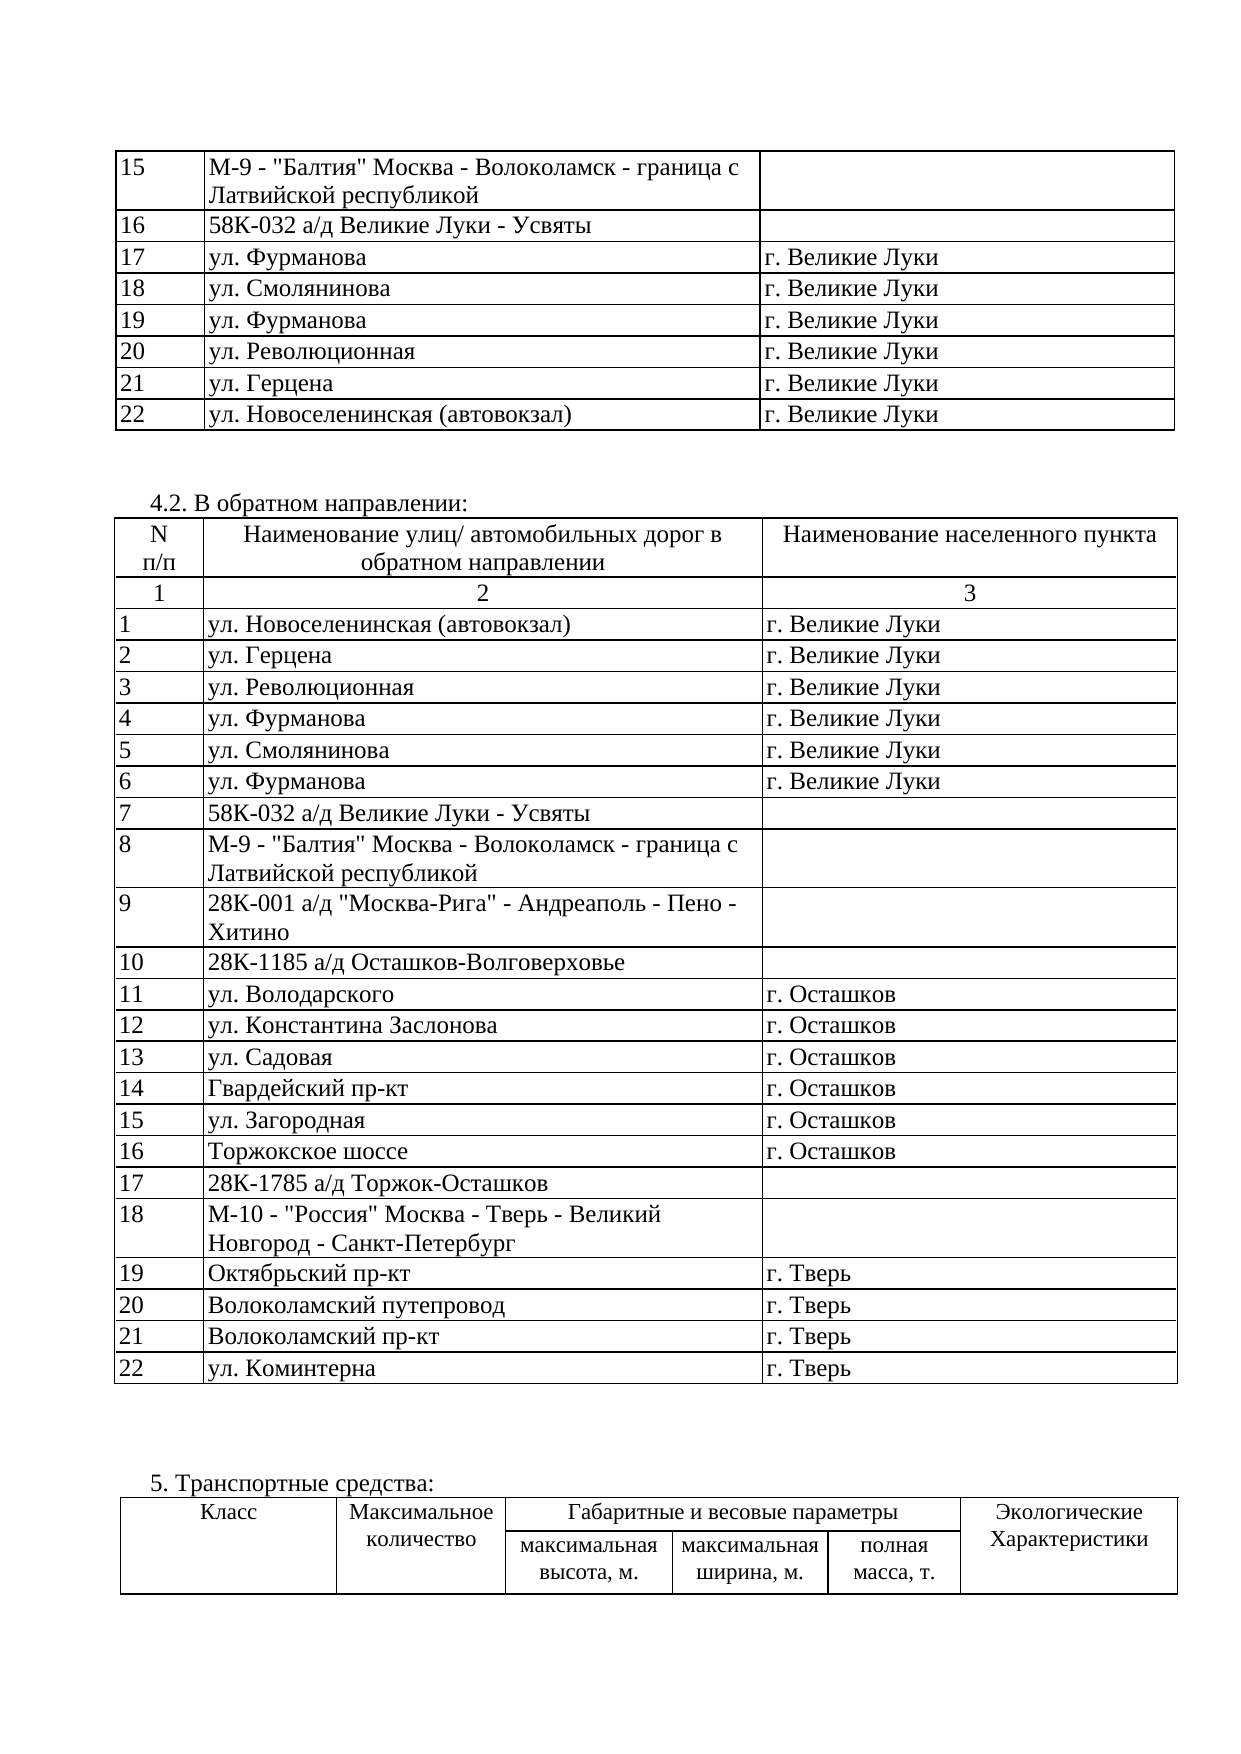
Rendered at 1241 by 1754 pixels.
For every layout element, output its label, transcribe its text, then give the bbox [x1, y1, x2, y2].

table_cell 28К-001 а/д "Москва-Рига" - Андреаполь - Пено - Хитино [204, 888, 762, 946]
table_cell М-9 - "Балтия" Москва - Волоколамск - граница с Латвийской республикой [205, 152, 759, 209]
table_cell [761, 152, 1174, 209]
table_cell ул. Смолянинова [205, 274, 759, 303]
table_cell 8 [115, 829, 203, 887]
table_cell г. Великие Луки [763, 671, 1177, 702]
table_cell ул. Новоселенинская (автовокзал) [205, 400, 759, 429]
table_cell 19 [115, 1258, 203, 1288]
table_cell 17 [117, 242, 204, 272]
table_cell 28К-1185 а/д Осташков-Волговерховье [204, 948, 762, 977]
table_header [961, 1498, 1177, 1593]
table_cell полная масса, т. [829, 1532, 960, 1593]
table_cell г. Великие Луки [761, 242, 1174, 272]
table_cell г. Великие Луки [763, 765, 1177, 796]
table_cell г. Великие Луки [761, 274, 1174, 303]
table_cell г. Великие Луки [763, 639, 1177, 671]
table_cell 16 [115, 1136, 203, 1166]
table_header Наименование улиц/ автомобильных дорог в обратном направлении [204, 519, 762, 576]
table_cell г. Тверь [763, 1257, 1177, 1288]
table_cell [763, 796, 1177, 828]
table_cell 15 [117, 152, 204, 209]
table_cell ул. Герцена [205, 368, 759, 398]
table_cell 2 [204, 578, 762, 608]
table_cell г. Великие Луки [761, 400, 1174, 429]
table_cell ул. Константина Заслонова [204, 1011, 762, 1040]
table_cell ул. Коминтерна [204, 1353, 762, 1382]
table_cell 20 [115, 1289, 203, 1319]
table_cell 3 [763, 576, 1177, 608]
table_cell ул. Володарского [204, 979, 762, 1009]
table_cell 16 [117, 211, 204, 241]
table_cell 1 [115, 577, 203, 608]
table_cell [763, 1166, 1177, 1198]
table_header Габаритные и весовые параметры [506, 1498, 960, 1530]
table_cell 9 [115, 888, 203, 946]
table_cell максимальная высота, м. [506, 1532, 672, 1593]
table_cell 4 [115, 703, 203, 733]
text 4.2. В обратном направлении: [150, 488, 1090, 517]
table_cell г. Осташков [763, 1072, 1177, 1103]
table_cell г. Осташков [763, 1103, 1177, 1135]
table_cell ул. Фурманова [204, 767, 762, 796]
table_cell г. Великие Луки [763, 734, 1177, 765]
table_cell 58К-032 а/д Великие Луки - Усвяты [205, 211, 759, 241]
table_cell ул. Герцена [204, 641, 762, 671]
text 5. Транспортные средства: [150, 1468, 1090, 1497]
table_cell 15 [115, 1104, 203, 1135]
table_cell 12 [115, 1010, 203, 1040]
table_cell [763, 828, 1177, 887]
table_cell г. Осташков [763, 1135, 1177, 1166]
table_header N п/п [115, 519, 203, 576]
table_cell М-9 - "Балтия" Москва - Волоколамск - граница с Латвийской республикой [204, 830, 762, 887]
table_cell ул. Фурманова [205, 305, 759, 335]
table_cell г. Осташков [763, 978, 1177, 1009]
table_cell 5 [115, 735, 203, 765]
table_cell 13 [115, 1041, 203, 1072]
table_cell г. Великие Луки [761, 337, 1174, 366]
table_cell г. Тверь [763, 1320, 1177, 1351]
table_cell ул. Фурманова [204, 704, 762, 733]
table_cell 58К-032 а/д Великие Луки - Усвяты [204, 798, 762, 828]
table_cell 2 [115, 640, 203, 671]
table_cell 18 [115, 1199, 203, 1257]
table_cell Волоколамский путепровод [204, 1290, 762, 1319]
table_cell 22 [115, 1352, 203, 1382]
table_cell 3 [115, 672, 203, 702]
table_cell 6 [115, 766, 203, 796]
table_cell 7 [115, 798, 203, 828]
table_cell ул. Революционная [205, 337, 759, 366]
table_cell Гвардейский пр-кт [204, 1073, 762, 1103]
table_cell г. Великие Луки [761, 368, 1174, 398]
table_cell 17 [115, 1167, 203, 1198]
table_cell ул. Загородная [204, 1105, 762, 1135]
table_cell ул. Новоселенинская (автовокзал) [204, 609, 762, 639]
table_cell ул. Фурманова [205, 242, 759, 272]
table_cell 11 [115, 979, 203, 1009]
table_cell 21 [115, 1321, 203, 1351]
table_cell 14 [115, 1073, 203, 1103]
table_cell 10 [115, 947, 203, 977]
table_cell [763, 946, 1177, 977]
table_cell 19 [117, 305, 204, 335]
table_cell максимальная ширина, м. [673, 1532, 827, 1593]
table_cell Октябрьский пр-кт [204, 1258, 762, 1288]
table_cell 22 [117, 400, 204, 429]
table_cell 20 [117, 337, 204, 366]
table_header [337, 1498, 505, 1593]
table_cell Торжокское шоссе [204, 1136, 762, 1166]
table_cell ул. Садовая [204, 1042, 762, 1072]
table_cell г. Великие Луки [763, 608, 1177, 639]
table_cell [763, 887, 1177, 946]
table_cell 28К-1785 а/д Торжок-Осташков [204, 1168, 762, 1198]
table_cell г. Великие Луки [763, 702, 1177, 733]
table_cell Волоколамский пр-кт [204, 1321, 762, 1351]
table_cell 18 [117, 274, 204, 303]
table_cell г. Тверь [763, 1351, 1177, 1382]
table_header Класс [121, 1498, 336, 1593]
table_header Наименование населенного пункта [763, 519, 1177, 576]
table_cell ул. Революционная [204, 672, 762, 702]
table_cell г. Осташков [763, 1009, 1177, 1040]
table_cell [763, 1198, 1177, 1257]
table_cell ул. Смолянинова [204, 735, 762, 765]
table_cell 21 [117, 368, 204, 398]
table_cell г. Тверь [763, 1288, 1177, 1319]
table_cell [761, 211, 1174, 241]
table_cell М-10 - "Россия" Москва - Тверь - Великий Новгород - Санкт-Петербург [204, 1199, 762, 1257]
table_cell г. Осташков [763, 1040, 1177, 1072]
table_cell г. Великие Луки [761, 305, 1174, 335]
table_cell 1 [115, 609, 203, 639]
